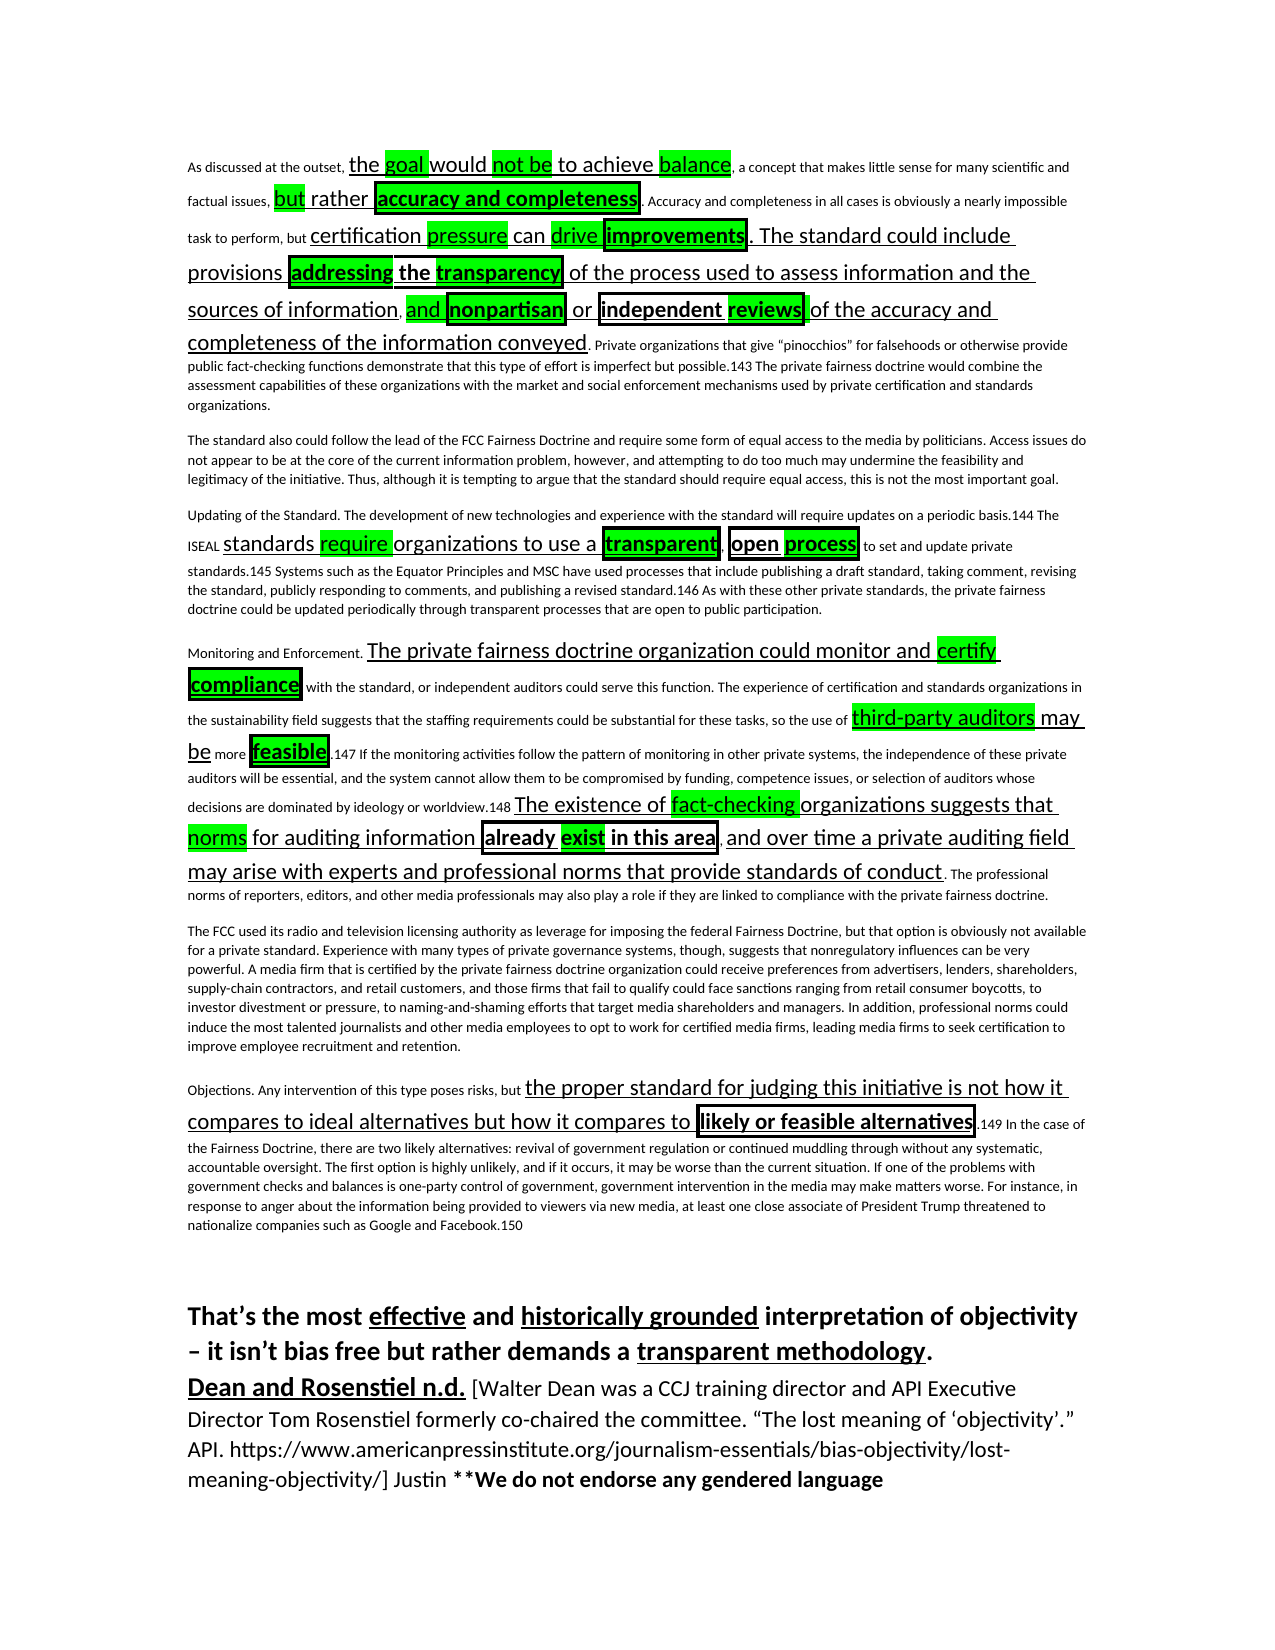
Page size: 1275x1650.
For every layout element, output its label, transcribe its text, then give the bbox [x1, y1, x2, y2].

text Updating of the Standard. The development of new technologies and experience with the standard will require updates on a periodic basis.144 The ISEAL standards require organizations to use a transparent, open process to set and update private standards.145 Systems such as the Equator Principles and MSC have used processes that include publishing a draft standard, taking comment, revising the standard, publicly responding to comments, and publishing a revised standard.146 As with these other private standards, the private fairness doctrine could be updated periodically through transparent processes that are open to public participation. [187, 506, 1087, 618]
subtitle That’s the most effective and historically grounded interpretation of objectivity – it isn’t bias free but rather demands a transparent methodology. [187, 1299, 1087, 1367]
text Objections. Any intervention of this type poses risks, but the proper standard for judging this initiative is not how it compares to ideal alternatives but how it compares to likely or feasible alternatives.149 In the case of the Fairness Doctrine, there are two likely alternatives: revival of government regulation or continued muddling through without any systematic, accountable oversight. The first option is highly unlikely, and if it occurs, it may be worse than the current situation. If one of the problems with government checks and balances is one-party control of government, government intervention in the media may make matters worse. For instance, in response to anger about the information being provided to viewers via new media, at least one close associate of President Trump threatened to nationalize companies such as Google and Facebook.150 [187, 1073, 1087, 1234]
text Dean and Rosenstiel n.d. [Walter Dean was a CCJ training director and API Executive Director Tom Rosenstiel formerly co-chaired the committee. “The lost meaning of ‘objectivity’.” API. https://www.americanpressinstitute.org/journalism-essentials/bias-objectivity/lost-meaning-objectivity/] Justin **We do not endorse any gendered language [187, 1370, 1087, 1493]
text The FCC used its radio and television licensing authority as leverage for imposing the federal Fairness Doctrine, but that option is obviously not available for a private standard. Experience with many types of private governance systems, though, suggests that nonregulatory influences can be very powerful. A media firm that is certified by the private fairness doctrine organization could receive preferences from advertisers, lenders, shareholders, supply-chain contractors, and retail customers, and those firms that fail to qualify could face sanctions ranging from retail consumer boycotts, to investor divestment or pressure, to naming-and-shaming efforts that target media shareholders and managers. In addition, professional norms could induce the most talented journalists and other media employees to opt to work for certified media firms, leading media firms to seek certification to improve employee recruitment and retention. [187, 922, 1087, 1055]
text Monitoring and Enforcement. The private fairness doctrine organization could monitor and certify compliance with the standard, or independent auditors could serve this function. The experience of certification and standards organizations in the sustainability field suggests that the staffing requirements could be substantial for these tasks, so the use of third-party auditors may be more feasible.147 If the monitoring activities follow the pattern of monitoring in other private systems, the independence of these private auditors will be essential, and the system cannot allow them to be compromised by funding, competence issues, or selection of auditors whose decisions are dominated by ideology or worldview.148 The existence of fact-checking organizations suggests that norms for auditing information already exist in this area, and over time a private auditing field may arise with experts and professional norms that provide standards of conduct. The professional norms of reporters, editors, and other media professionals may also play a role if they are linked to compliance with the private fairness doctrine. [187, 636, 1087, 904]
text As discussed at the outset, the goal would not be to achieve balance, a concept that makes little sense for many scientific and factual issues, but rather accuracy and completeness. Accuracy and completeness in all cases is obviously a nearly impossible task to perform, but certification pressure can drive improvements. The standard could include provisions addressing the transparency of the process used to assess information and the sources of information, and nonpartisan or independent reviews of the accuracy and completeness of the information conveyed. Private organizations that give “pinocchios” for falsehoods or otherwise provide public fact-checking functions demonstrate that this type of effort is imperfect but possible.143 The private fairness doctrine would combine the assessment capabilities of these organizations with the market and social enforcement mechanisms used by private certification and standards organizations. [187, 150, 1087, 414]
text The standard also could follow the lead of the FCC Fairness Doctrine and require some form of equal access to the media by politicians. Access issues do not appear to be at the core of the current information problem, however, and attempting to do too much may undermine the feasibility and legitimacy of the initiative. Thus, although it is tempting to argue that the standard should require equal access, this is not the most important goal. [187, 432, 1087, 488]
